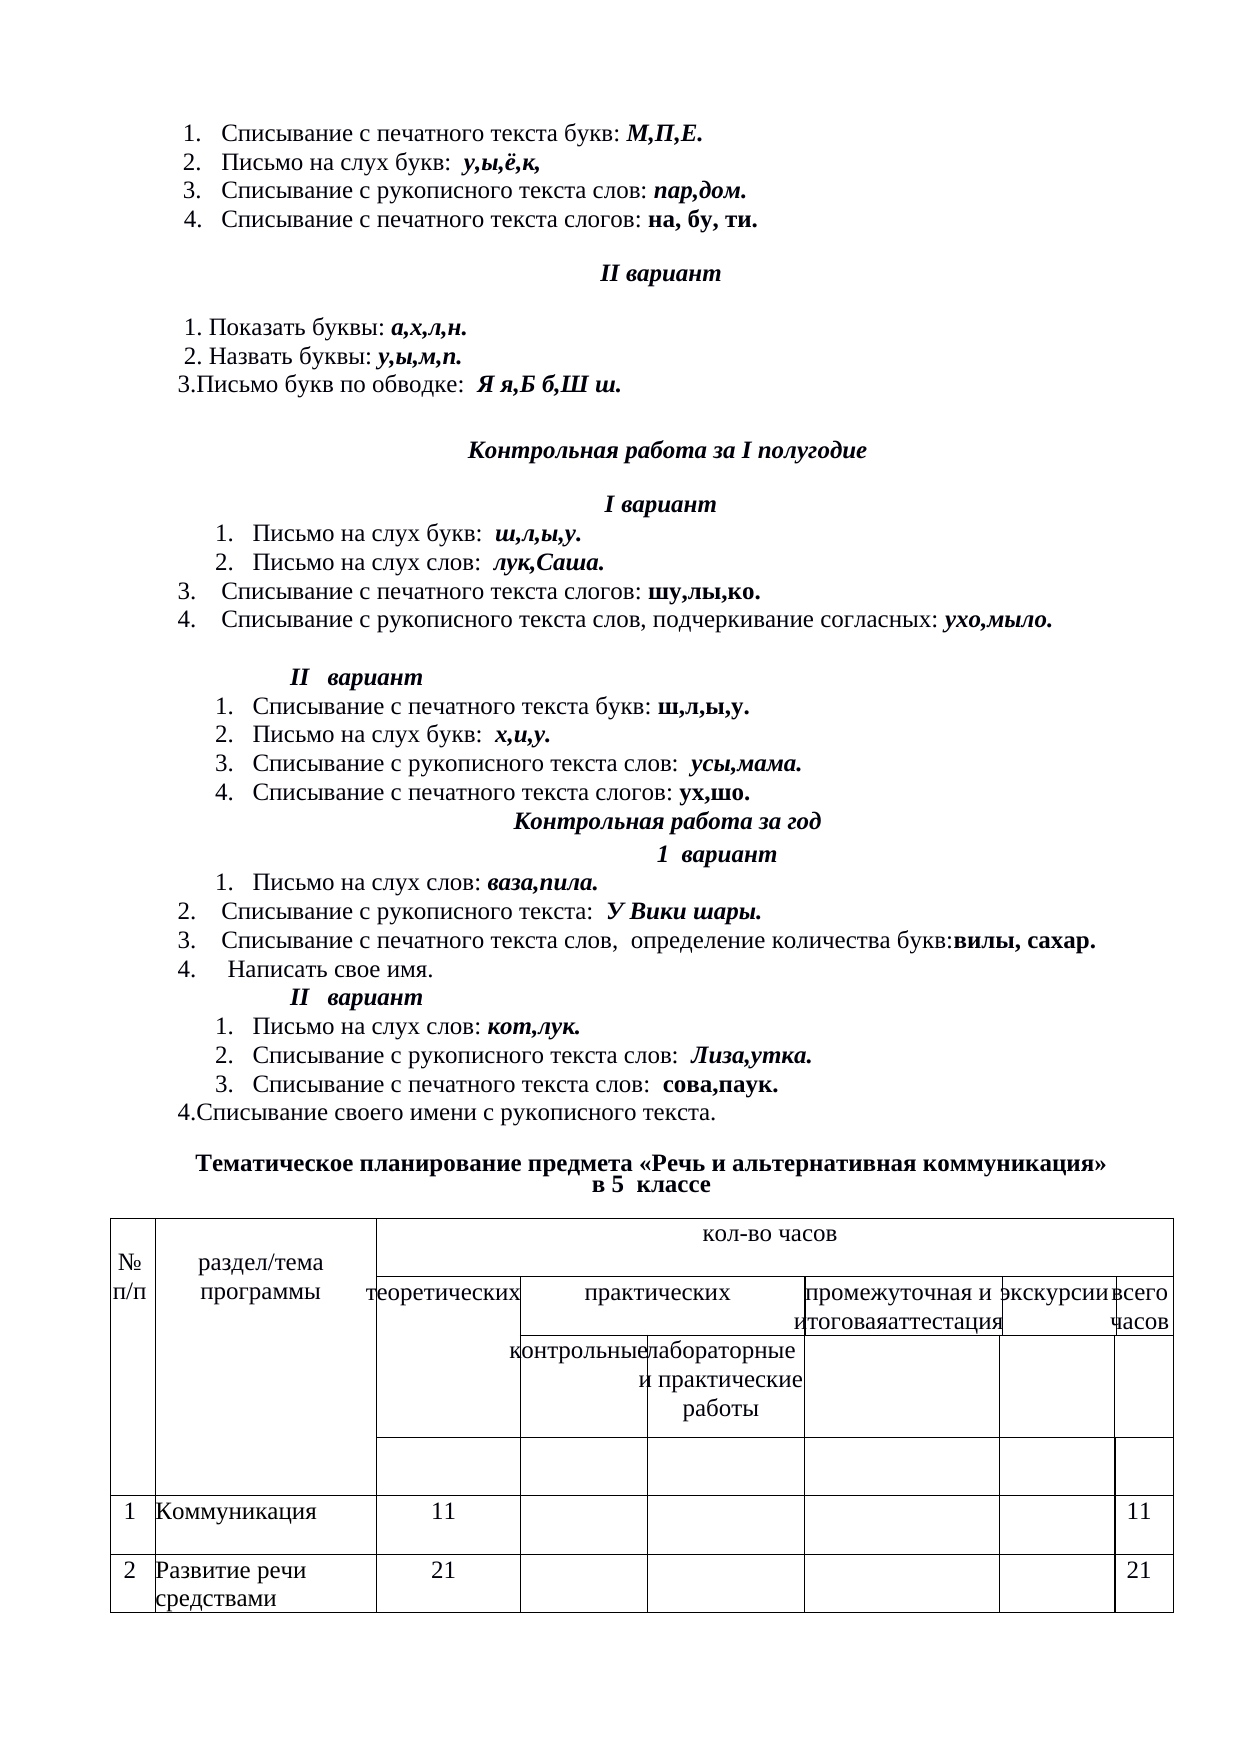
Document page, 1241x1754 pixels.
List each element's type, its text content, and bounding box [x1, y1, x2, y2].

list Списывание с печатного текста слогов: ух,шо. [215, 777, 1152, 806]
table_cell [521, 1555, 647, 1612]
text 3. Списывание с печатного текста слогов: шу,лы,ко. [177, 576, 1152, 604]
table_cell промежуточная и итоговаяаттестация [806, 1277, 1002, 1334]
text 4. Списывание с рукописного текста слов, подчеркивание согласных: ухо,мыло. [177, 604, 1152, 633]
text 1. Показать буквы: а,х,л,н. [183, 312, 1152, 341]
table_cell [805, 1555, 999, 1612]
list Письмо на слух букв: у,ы,ё,к, [183, 147, 1152, 176]
list Списывание с рукописного текста слов: пар,дом. [183, 176, 1152, 204]
text II вариант [600, 258, 1152, 287]
list вариант [657, 839, 1152, 867]
table_cell 1 [111, 1496, 155, 1554]
table_cell [377, 1438, 520, 1495]
table_cell лабораторные и практические работы [648, 1336, 804, 1437]
text Контрольная работа за год [177, 806, 1158, 834]
table_cell теоретических [377, 1277, 520, 1437]
text в 5 классе [177, 1176, 1125, 1197]
list Письмо на слух слов: кот,лук. [215, 1011, 1152, 1040]
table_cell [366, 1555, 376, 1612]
table_cell всего часов [1117, 1277, 1173, 1334]
text 4. Списывание с печатного текста слогов: на, бу, ти. [183, 204, 1152, 233]
table_cell [521, 1438, 647, 1495]
table_cell [1116, 1438, 1173, 1495]
list Списывание с рукописного текста слов: Лиза,утка. [215, 1040, 1152, 1069]
table_cell [1000, 1336, 1114, 1437]
table_cell 11 [1116, 1496, 1173, 1554]
table_cell [805, 1336, 999, 1437]
list вариант [290, 982, 1152, 1011]
list Письмо на слух слов: лук,Саша. [215, 547, 1152, 576]
text 4. Написать свое имя. [177, 954, 1152, 982]
table_cell [1000, 1496, 1114, 1554]
table_cell 11 [377, 1496, 520, 1554]
table_cell контрольные [521, 1336, 647, 1437]
table_cell [648, 1496, 804, 1554]
table_cell [521, 1496, 647, 1554]
table_cell [648, 1438, 804, 1495]
table_cell [805, 1438, 999, 1495]
table_header кол-во часов [377, 1219, 1173, 1276]
text Контрольная работа за I полугодие [177, 436, 1158, 464]
list Списывание с рукописного текста слов: усы,мама. [215, 748, 1152, 777]
text 3. Списывание с печатного текста слов, определение количества букв:вилы, сахар. [177, 925, 1152, 954]
table_cell [648, 1555, 804, 1612]
text 4.Списывание своего имени с рукописного текста. [177, 1097, 1152, 1126]
list Списывание с печатного текста слов: сова,паук. [215, 1069, 1152, 1097]
list вариант [290, 662, 1152, 691]
list Списывание с печатного текста букв: М,П,Е. [183, 118, 1152, 147]
list Письмо на слух букв: х,и,у. [215, 719, 1152, 748]
text 3.Письмо букв по обводке: Я я,Б б,Ш ш. [177, 369, 1152, 398]
table_cell [1000, 1555, 1114, 1612]
table_cell [1000, 1438, 1114, 1495]
table_cell 21 [1116, 1555, 1173, 1612]
list Письмо на слух букв: ш,л,ы,у. [215, 518, 1152, 547]
table_cell [1115, 1336, 1173, 1437]
table_cell экскурсии [1003, 1277, 1116, 1334]
text 2. Назвать буквы: у,ы,м,п. [183, 341, 1152, 369]
list Списывание с печатного текста букв: ш,л,ы,у. [215, 691, 1152, 719]
table_cell [805, 1496, 999, 1554]
text 2. Списывание с рукописного текста: У Вики шары. [177, 896, 1152, 925]
table_cell практических [521, 1277, 804, 1334]
table_header № п/п [111, 1219, 155, 1495]
table_cell 21 [377, 1555, 520, 1612]
text Тематическое планирование предмета «Речь и альтернативная коммуникация» [177, 1155, 1125, 1176]
list Письмо на слух слов: ваза,пила. [215, 867, 1152, 896]
list вариант [604, 489, 1152, 518]
table_cell Коммуникация [156, 1496, 376, 1554]
table_cell 2 [111, 1555, 155, 1612]
table_header раздел/тема программы [156, 1219, 376, 1495]
